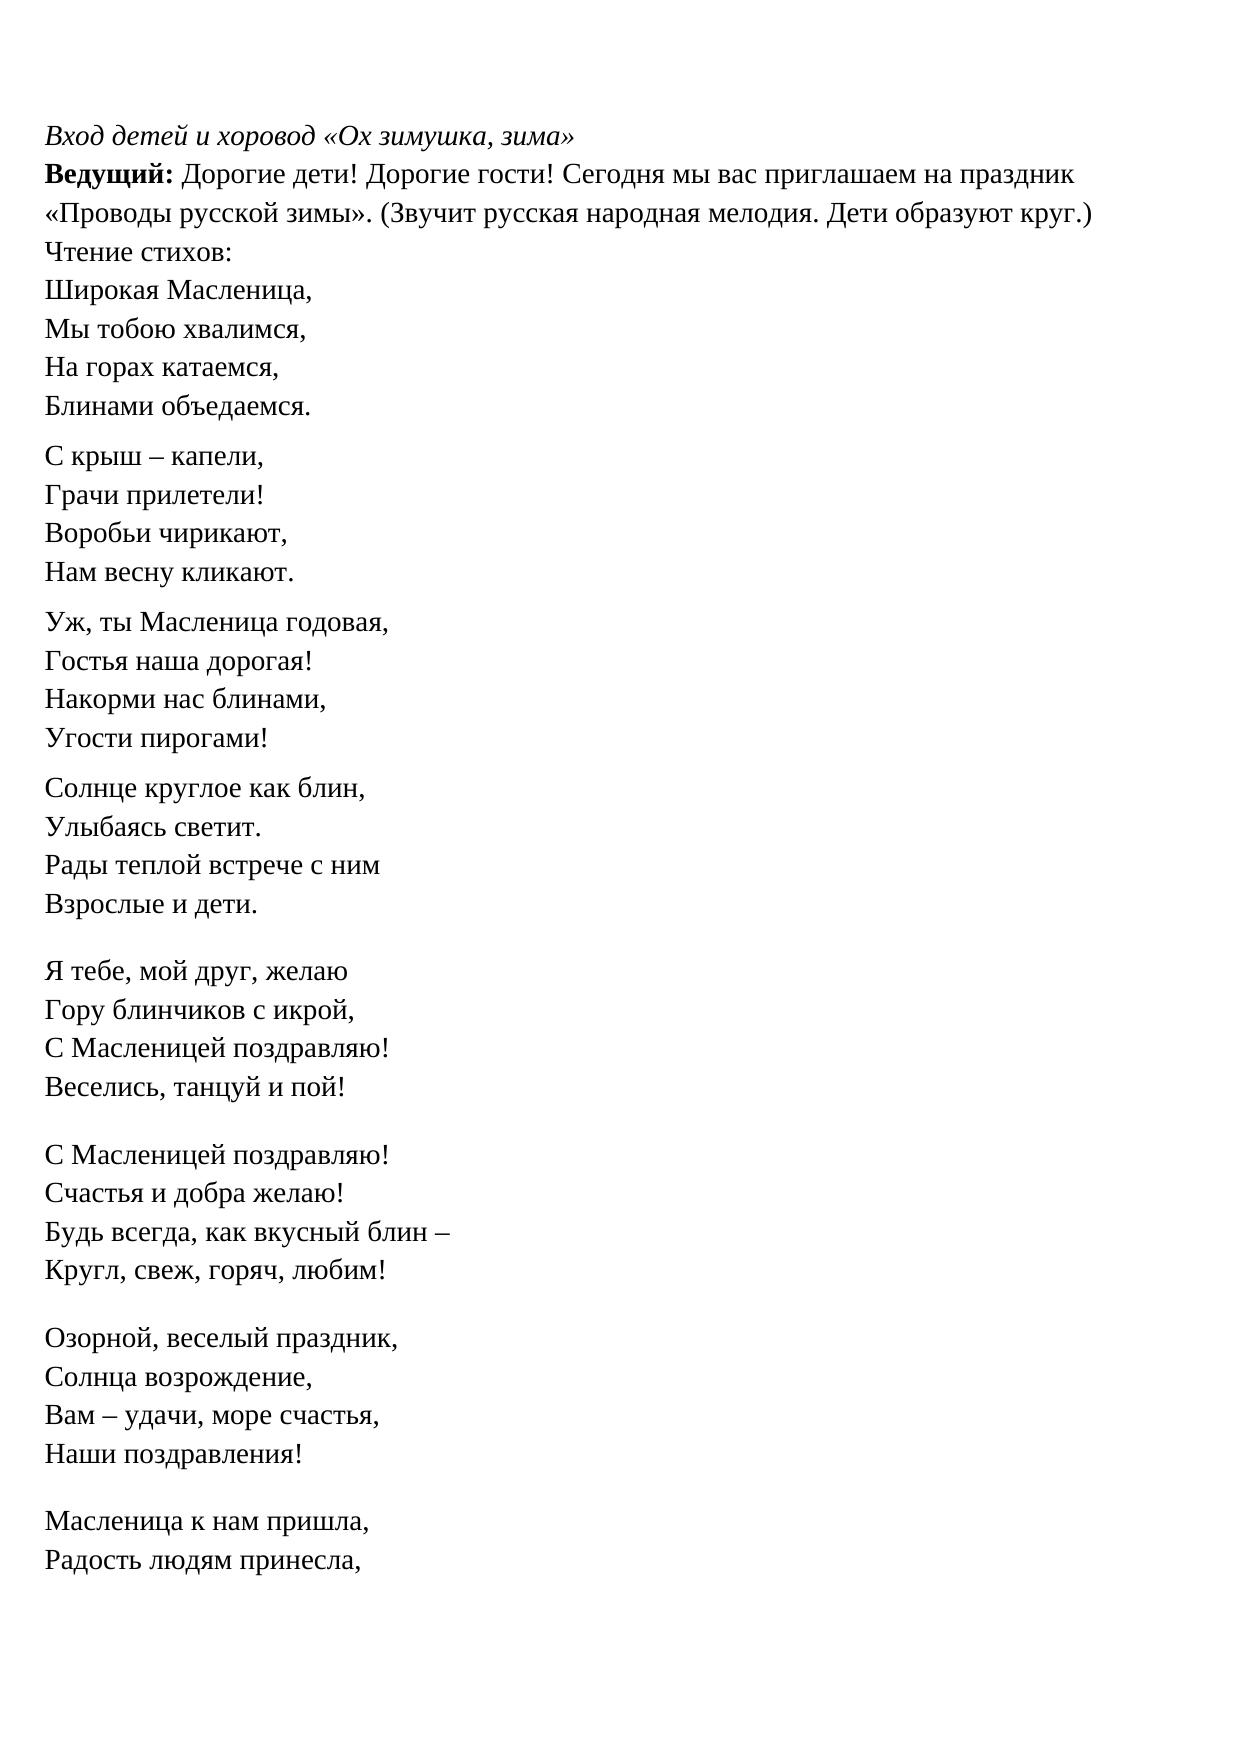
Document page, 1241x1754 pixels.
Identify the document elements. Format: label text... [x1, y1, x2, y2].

text Уж, ты Масленица годовая, [44, 604, 1152, 638]
text Блинами объедаемся. [44, 388, 1152, 421]
text Солнце круглое как блин, Улыбаясь светит. Рады теплой встрече с ним Взрослые и дети. [44, 770, 1152, 919]
text Чтение стихов: [44, 234, 1152, 267]
text Я тебе, мой друг, желаю Гору блинчиков с икрой, С Масленицей поздравляю! Веселись, танцуй и пой! [44, 953, 1152, 1103]
text Накорми нас блинами, [44, 681, 1152, 715]
text С крыш – капели, [44, 438, 1152, 472]
text Мы тобою хвалимся, [44, 311, 1152, 344]
text На горах катаемся, [44, 349, 1152, 383]
text Озорной, веселый праздник, Солнца возрождение, Вам – удачи, море счастья, Наши поздравления! [44, 1320, 1152, 1469]
text Широкая Масленица, [44, 272, 1152, 306]
text С Масленицей поздравляю! Счастья и добра желаю! Будь всегда, как вкусный блин – Кругл, свеж, горяч, любим! [44, 1137, 1152, 1286]
text Воробьи чирикают, [44, 515, 1152, 549]
text Нам весну кликают. [44, 554, 1152, 587]
text Угости пирогами! [44, 720, 1152, 753]
text Ведущий: Дорогие дети! Дорогие гости! Сегодня мы вас приглашаем на праздник «Проводы русской зимы». (Звучит русская народная мелодия. Дети образуют круг.) [44, 157, 1152, 229]
text Масленица к нам пришла, Радость людям принесла, [44, 1503, 1152, 1576]
text Гостья наша дорогая! [44, 643, 1152, 676]
text Вход детей и хоровод «Ох зимушка, зима» [44, 118, 1152, 152]
text Грачи прилетели! [44, 477, 1152, 510]
